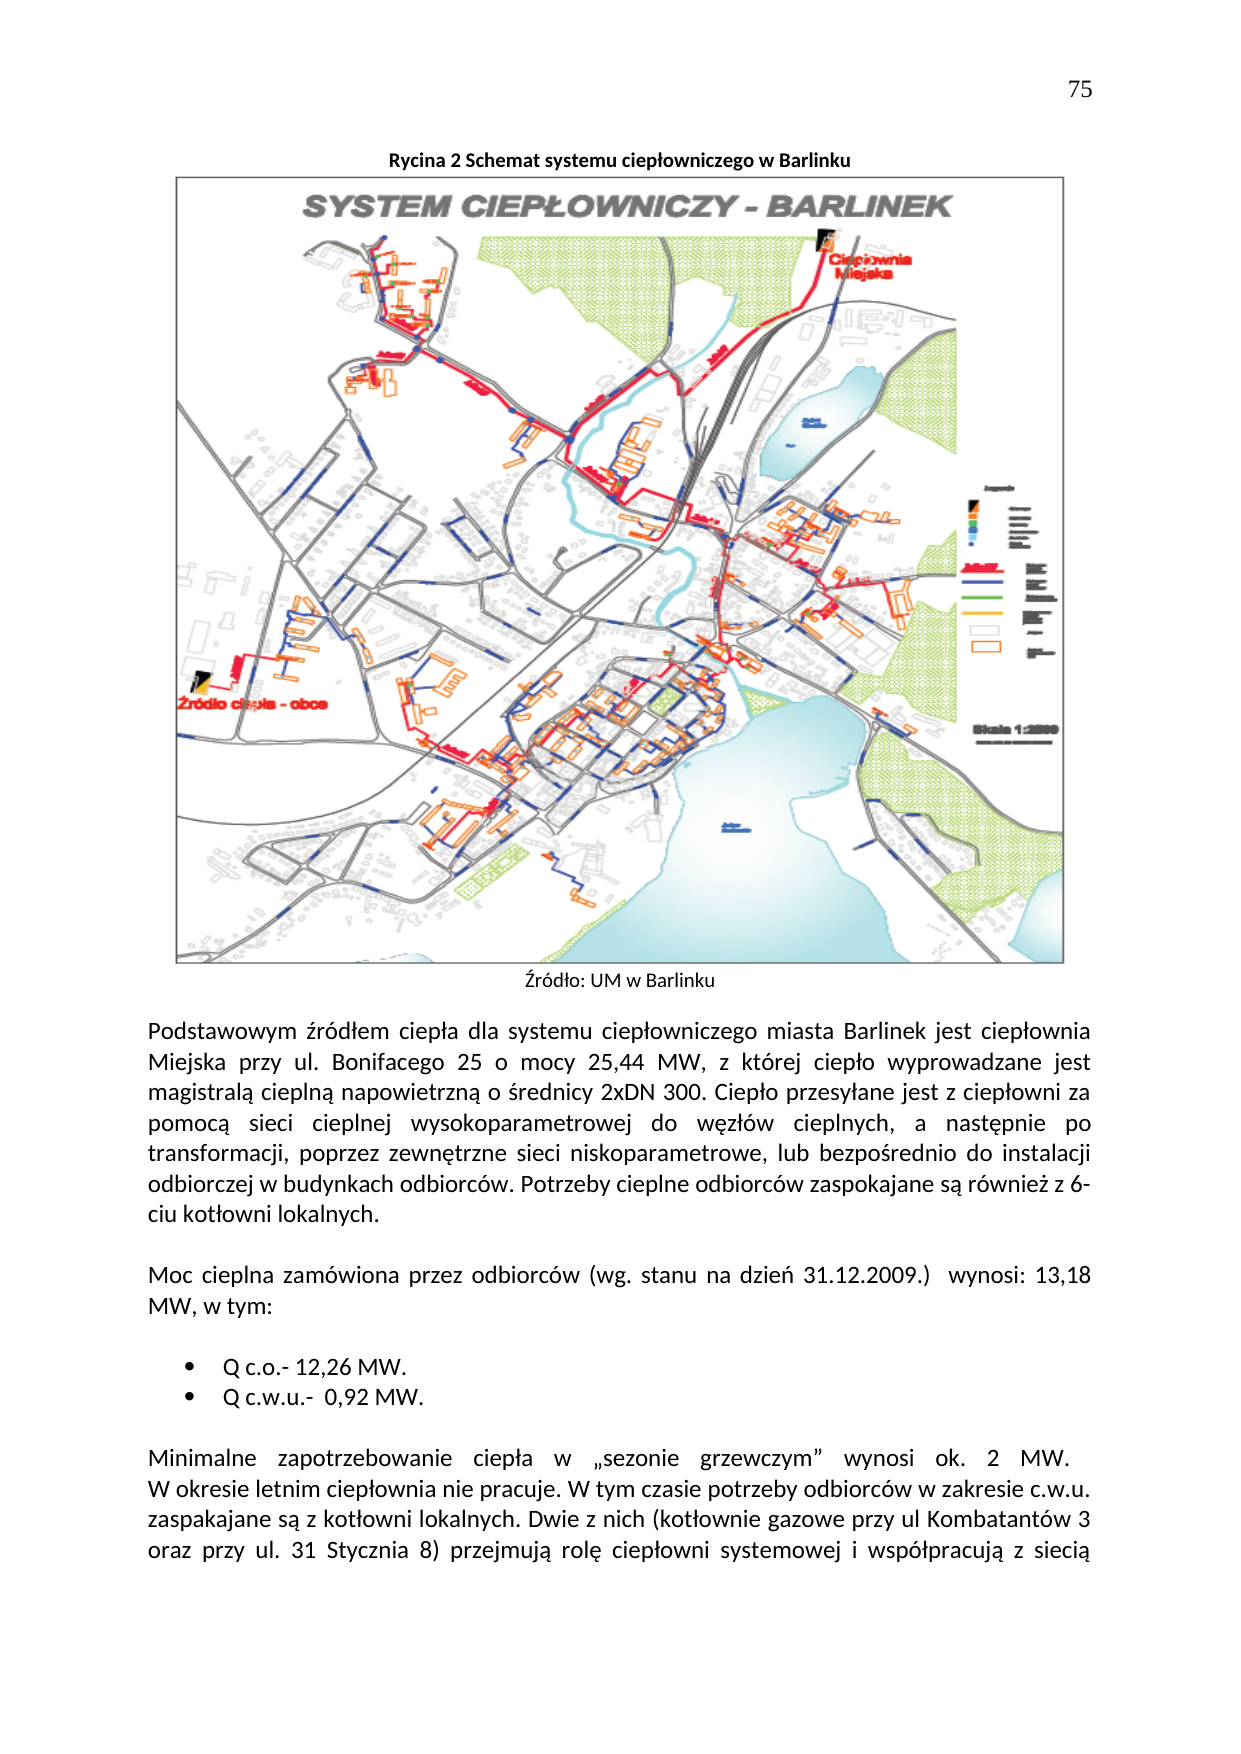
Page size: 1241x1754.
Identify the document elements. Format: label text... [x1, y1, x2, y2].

list Q c.w.u.- 0,92 MW. [185, 1382, 1092, 1412]
text Źródło: UM w Barlinku [148, 967, 1092, 992]
text Moc cieplna zamówiona przez odbiorców (wg. stanu na dzień 31.12.2009.) wynosi: 13,18 MW, w tym: [148, 1259, 1092, 1321]
list Q c.o.- 12,26 MW. [185, 1351, 1092, 1382]
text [148, 1443, 1092, 1565]
text Podstawowym źródłem ciepła dla systemu ciepłowniczego miasta Barlinek jest ciepłownia Miejska przy ul. Bonifacego 25 o mocy 25,44 MW, z której ciepło wyprowadzane jest magistralą cieplną napowietrzną o średnicy 2xDN 300. Ciepło przesyłane jest z ciepłowni za pomocą sieci cieplnej wysokoparametrowej do węzłów cieplnych, a następnie po transformacji, poprzez zewnętrzne sieci niskoparametrowe, lub bezpośrednio do instalacji odbiorczej w budynkach odbiorców. Potrzeby cieplne odbiorców zaspokajane są również z 6-ciu kotłowni lokalnych. [148, 1015, 1092, 1229]
